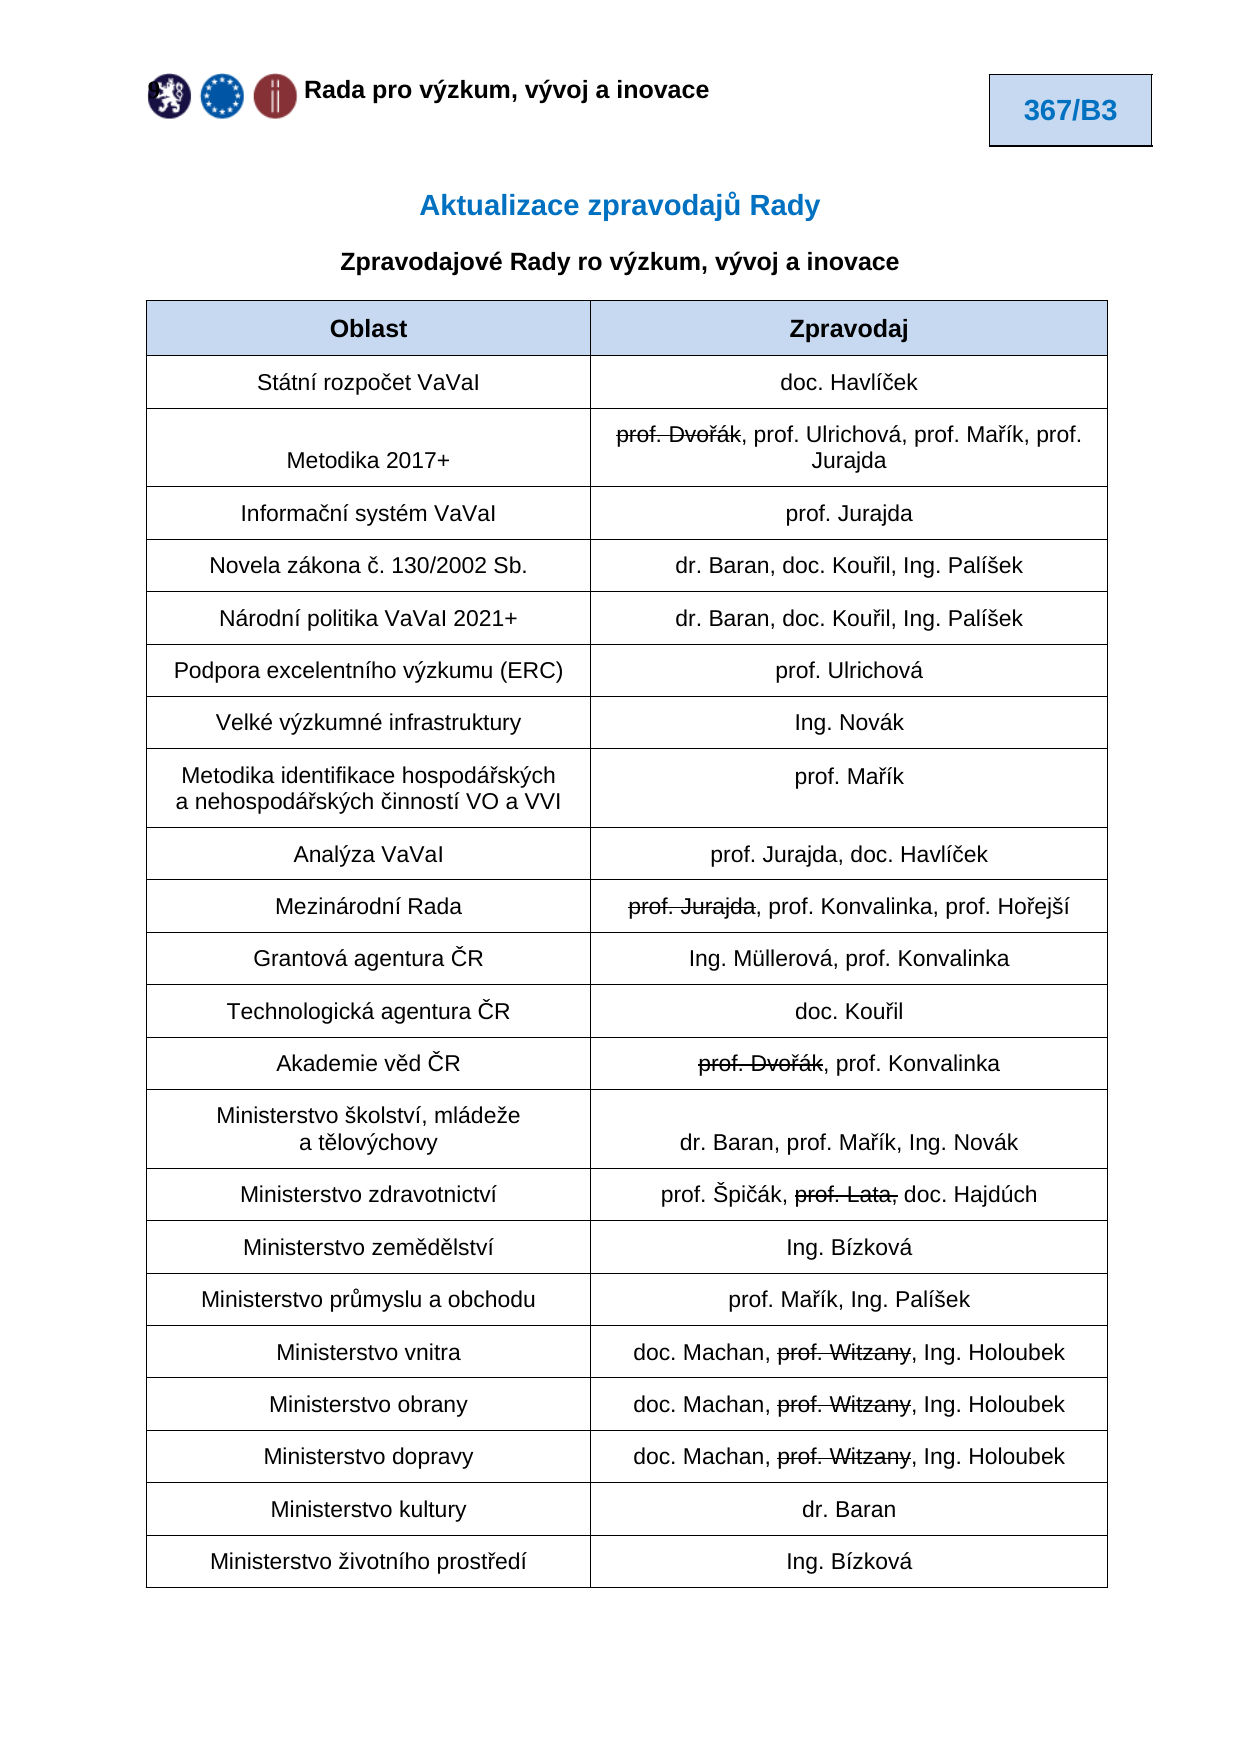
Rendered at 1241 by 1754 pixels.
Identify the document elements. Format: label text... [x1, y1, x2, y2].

table_cell prof. Jurajda [591, 487, 1107, 539]
table_cell Ing. Bízková [591, 1221, 1107, 1272]
table_cell Ministerstvo zdravotnictví [147, 1169, 590, 1220]
table_cell Ministerstvo zemědělství [147, 1221, 590, 1272]
table_cell Ing. Novák [591, 697, 1107, 748]
table_cell Ministerstvo dopravy [147, 1431, 590, 1482]
table_cell Informační systém VaVaI [147, 487, 590, 539]
table_cell Ministerstvo životního prostředí [147, 1536, 590, 1587]
table_cell Metodika identifikace hospodářských a nehospodářských činností VO a VVI [147, 749, 590, 827]
table_cell Technologická agentura ČR [147, 985, 590, 1037]
table_cell Novela zákona č. 130/2002 Sb. [147, 540, 590, 591]
table_cell Akademie věd ČR [147, 1038, 590, 1089]
table_cell prof. Mařík [591, 749, 1107, 827]
table_cell prof. Jurajda, doc. Havlíček [591, 828, 1107, 879]
table_cell Státní rozpočet VaVaI [147, 356, 590, 407]
table_cell Ministerstvo průmyslu a obchodu [147, 1274, 590, 1325]
table_cell Národní politika VaVaI 2021+ [147, 592, 590, 643]
table_cell Velké výzkumné infrastruktury [147, 697, 590, 748]
table_cell Ministerstvo vnitra [147, 1326, 590, 1377]
table_cell dr. Baran, prof. Mařík, Ing. Novák [591, 1090, 1107, 1168]
text Aktualizace zpravodajů Rady [148, 188, 1093, 222]
table_cell Metodika 2017+ [147, 409, 590, 486]
text Zpravodajové Rady ro výzkum, vývoj a inovace [148, 247, 1093, 275]
table_cell dr. Baran, doc. Kouřil, Ing. Palíšek [591, 540, 1107, 591]
table_cell prof. Dvořák, prof. Konvalinka [591, 1038, 1107, 1089]
table_header Zpravodaj [591, 301, 1107, 355]
table_header Oblast [147, 301, 590, 355]
table_cell Ing. Bízková [591, 1536, 1107, 1587]
picture [147, 73, 298, 120]
table_cell prof. Ulrichová [591, 645, 1107, 696]
table_cell doc. Havlíček [591, 356, 1107, 407]
table_cell Podpora excelentního výzkumu (ERC) [147, 645, 590, 696]
table_cell Grantová agentura ČR [147, 933, 590, 984]
table_cell dr. Baran [591, 1483, 1107, 1534]
table_cell Analýza VaVaI [147, 828, 590, 879]
table_cell prof. Špičák, prof. Lata, doc. Hajdúch [591, 1169, 1107, 1220]
table_cell Ministerstvo obrany [147, 1378, 590, 1430]
table_cell prof. Dvořák, prof. Ulrichová, prof. Mařík, prof. Jurajda [591, 409, 1107, 486]
table_cell doc. Machan, prof. Witzany, Ing. Holoubek [591, 1378, 1107, 1430]
table_cell Ministerstvo kultury [147, 1483, 590, 1534]
table_cell prof. Jurajda, prof. Konvalinka, prof. Hořejší [591, 880, 1107, 932]
table_cell doc. Kouřil [591, 985, 1107, 1037]
table_cell Ministerstvo školství, mládeže a tělovýchovy [147, 1090, 590, 1168]
table_cell prof. Mařík, Ing. Palíšek [591, 1274, 1107, 1325]
table_cell Ing. Müllerová, prof. Konvalinka [591, 933, 1107, 984]
table_cell doc. Machan, prof. Witzany, Ing. Holoubek [591, 1326, 1107, 1377]
table_cell Mezinárodní Rada [147, 880, 590, 932]
table_cell doc. Machan, prof. Witzany, Ing. Holoubek [591, 1431, 1107, 1482]
table_cell dr. Baran, doc. Kouřil, Ing. Palíšek [591, 592, 1107, 643]
